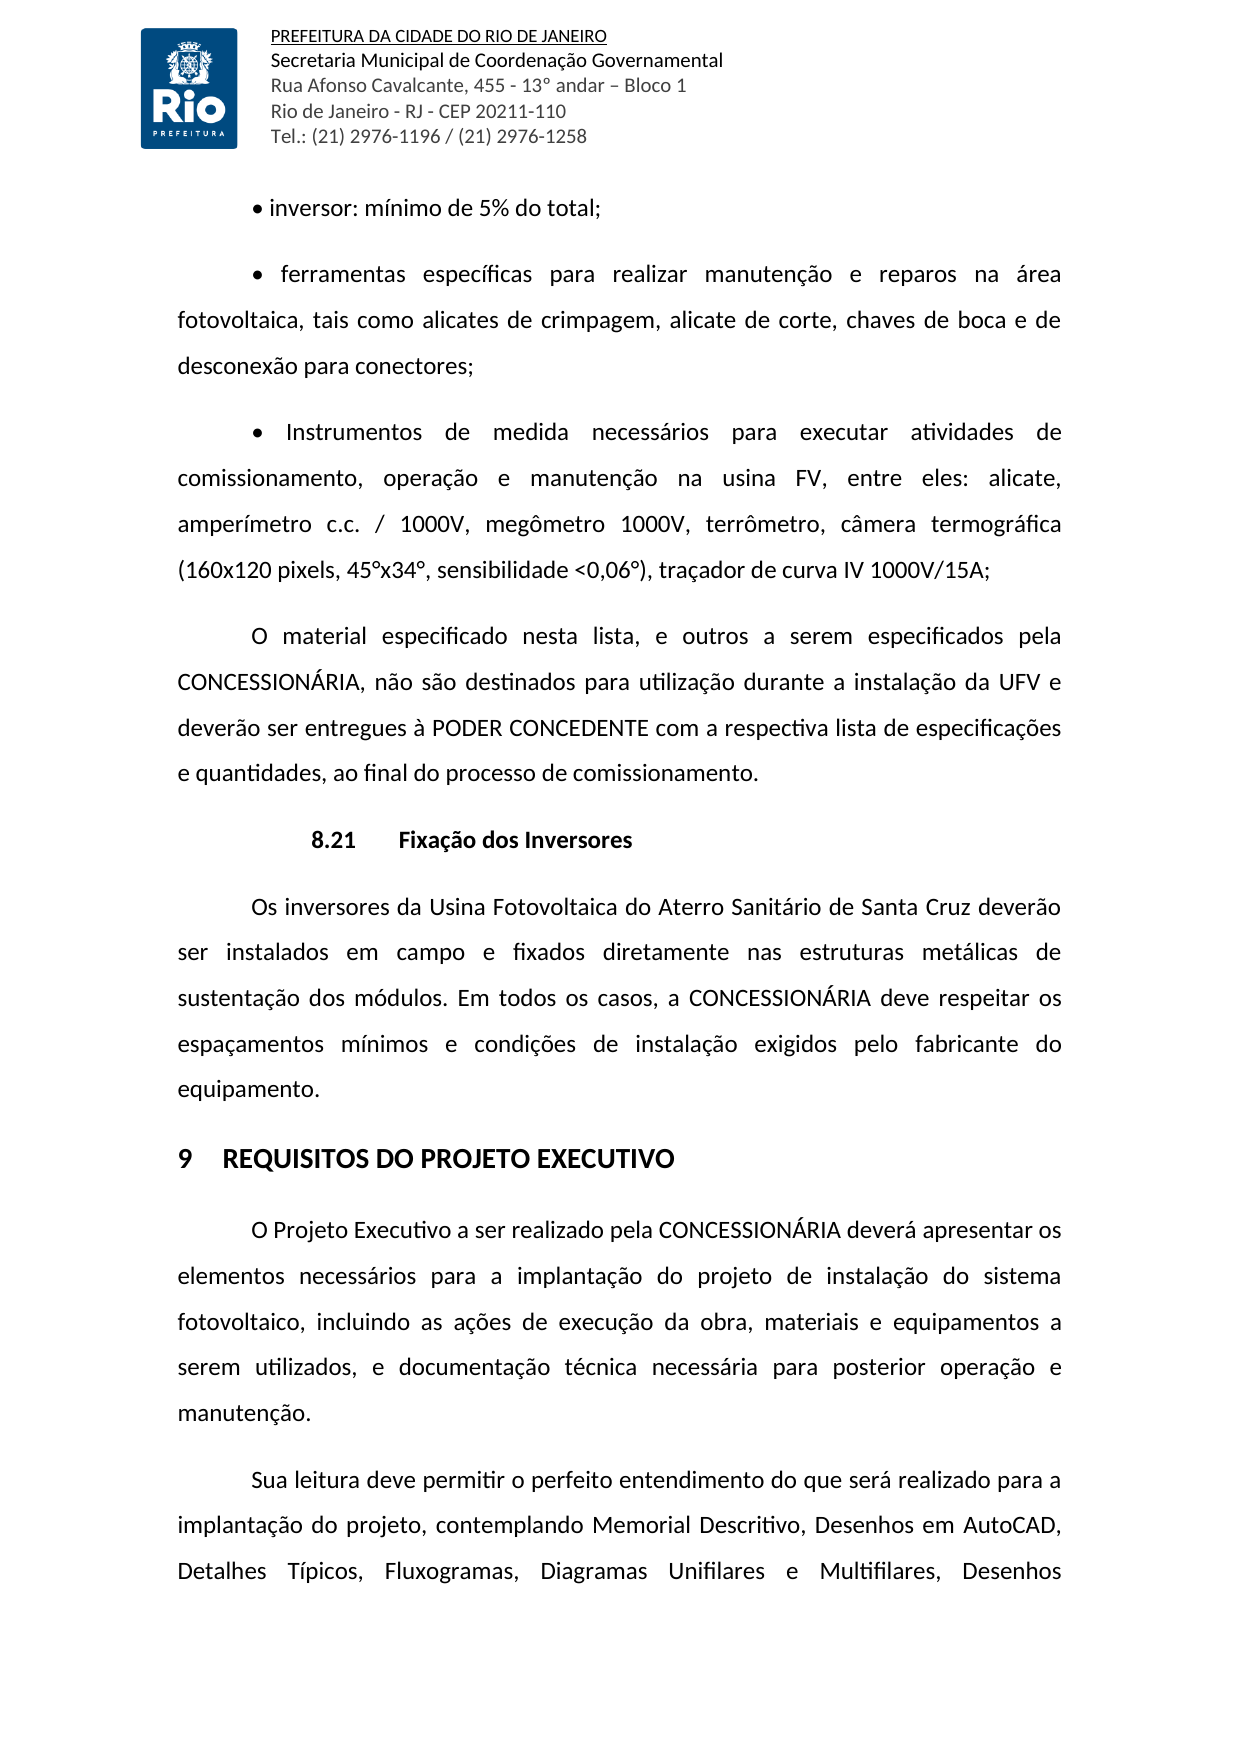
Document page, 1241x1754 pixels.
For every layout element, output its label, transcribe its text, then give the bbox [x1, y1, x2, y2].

text • Instrumentos de medida necessários para executar atividades de comissionamento, operação e manutenção na usina FV, entre eles: alicate, amperímetro c.c. / 1000V, megômetro 1000V, terrômetro, câmera termográfica (160x120 pixels, 45°x34°, sensibilidade <0,06°), traçador de curva IV 1000V/15A; [177, 417, 1063, 584]
picture [140, 28, 238, 149]
subtitle Fixação dos Inversores [237, 824, 1063, 854]
subtitle REQUISITOS DO PROJETO EXECUTIVO [177, 1140, 1063, 1176]
text • inversor: mínimo de 5% do total; [177, 192, 1063, 222]
text O material especificado nesta lista, e outros a serem especificados pela CONCESSIONÁRIA, não são destinados para utilização durante a instalação da UFV e deverão ser entregues à PODER CONCEDENTE com a respectiva lista de especificações e quantidades, ao final do processo de comissionamento. [177, 620, 1063, 788]
text O Projeto Executivo a ser realizado pela CONCESSIONÁRIA deverá apresentar os elementos necessários para a implantação do projeto de instalação do sistema fotovoltaico, incluindo as ações de execução da obra, materiais e equipamentos a serem utilizados, e documentação técnica necessária para posterior operação e manutenção. [177, 1214, 1063, 1428]
text Os inversores da Usina Fotovoltaica do Aterro Sanitário de Santa Cruz deverão ser instalados em campo e fixados diretamente nas estruturas metálicas de sustentação dos módulos. Em todos os casos, a CONCESSIONÁRIA deve respeitar os espaçamentos mínimos e condições de instalação exigidos pelo fabricante do equipamento. [177, 891, 1063, 1104]
text • ferramentas específicas para realizar manutenção e reparos na área fotovoltaica, tais como alicates de crimpagem, alicate de corte, chaves de boca e de desconexão para conectores; [177, 258, 1063, 381]
